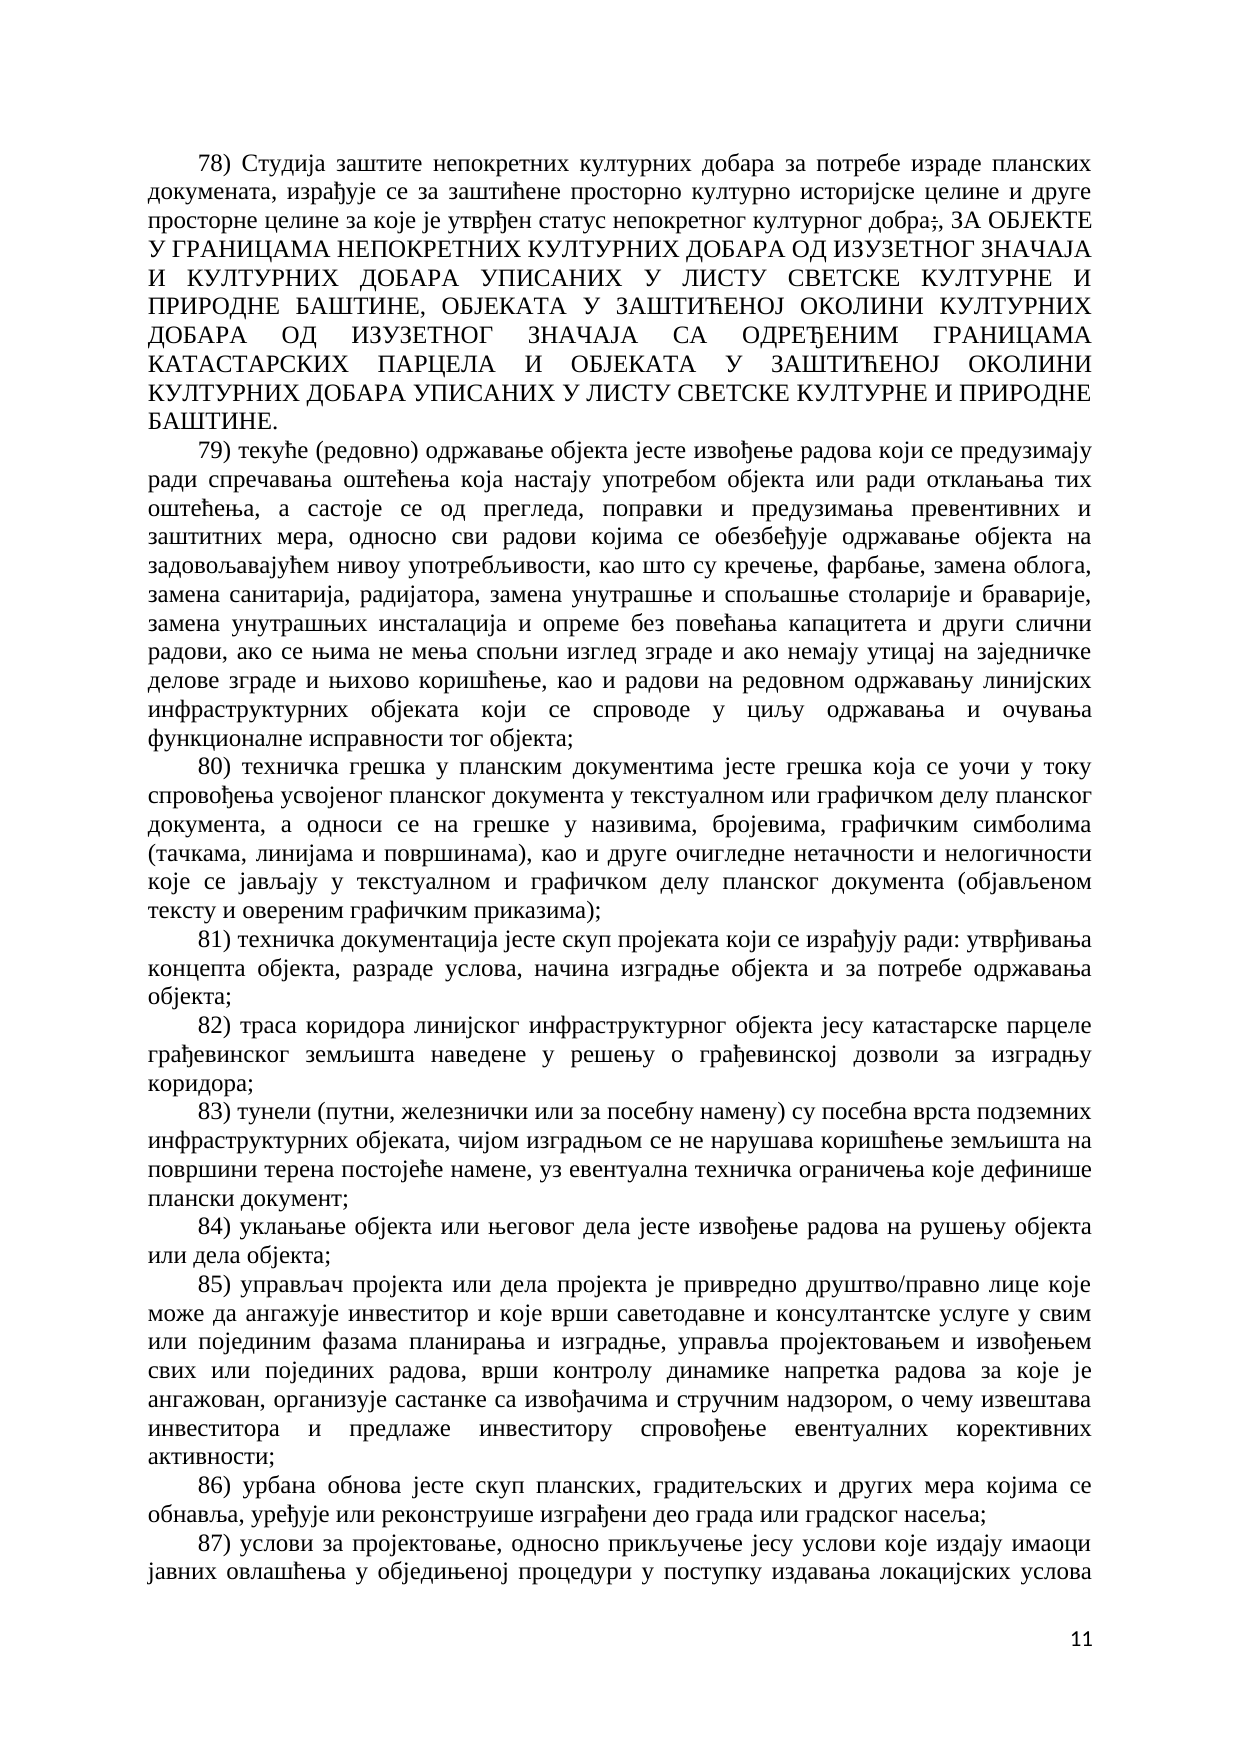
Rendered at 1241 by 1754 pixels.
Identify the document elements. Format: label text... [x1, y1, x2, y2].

text 86) урбана обнова јесте скуп планских, градитељских и других мера којима се обнавља, уређује или реконструише изграђени део града или градског насеља; [148, 1470, 1093, 1528]
text 82) траса коридора линијског инфраструктурног објекта јесу катастарске парцеле грађевинског земљишта наведене у решењу о грађевинској дозволи за изградњу коридора; [148, 1010, 1093, 1096]
text 78) Студија заштите непокретних културних добара за потребе израде планских докумената, израђује се за заштићене просторно културно историјске целине и друге просторне целине за које је утврђен статус непокретног културног добра;, ЗА ОБЈЕКТЕ У ГРАНИЦАМА НЕПОКРЕТНИХ КУЛТУРНИХ ДОБАРА ОД ИЗУЗЕТНОГ ЗНАЧАЈА И КУЛТУРНИХ ДОБАРА УПИСАНИХ У ЛИСТУ СВЕТСКЕ КУЛТУРНЕ И ПРИРОДНЕ БАШТИНЕ, ОБЈЕКАТА У ЗАШТИЋЕНОЈ ОКОЛИНИ КУЛТУРНИХ ДОБАРА ОД ИЗУЗЕТНОГ ЗНАЧАЈА СА ОДРЕЂЕНИМ ГРАНИЦАМА КАТАСТАРСКИХ ПАРЦЕЛА И ОБЈЕКАТА У ЗАШТИЋЕНОЈ ОКОЛИНИ КУЛТУРНИХ ДОБАРА УПИСАНИХ У ЛИСТУ СВЕТСКЕ КУЛТУРНЕ И ПРИРОДНЕ БАШТИНЕ. [148, 148, 1093, 435]
text 85) управљач пројекта или дела пројекта је привредно друштво/правно лице које може да ангажује инвеститор и које врши саветодавне и консултантске услуге у свим или појединим фазама планирања и изградње, управља пројектовањем и извођењем свих или појединих радова, врши контролу динамике напретка радова за које је ангажован, организује састанке са извођачима и стручним надзором, о чему извештава инвеститора и предлаже инвеститору спровођење евентуалних корективних активности; [148, 1269, 1093, 1470]
text 84) уклањање објекта или његовог дела јесте извођење радова на рушењу објекта или дела објекта; [148, 1211, 1093, 1269]
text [148, 1528, 1093, 1585]
text 83) тунели (путни, железнички или за посебну намену) су посебна врста подземних инфраструктурних објеката, чијом изградњом се не нарушава коришћење земљишта на површини терена постојеће намене, уз евентуална техничка ограничења које дефинише плански документ; [148, 1096, 1093, 1211]
text 80) техничка грешка у планским документима јесте грешка која се уочи у току спровођења усвојеног планског документа у текстуалном или графичком делу планског документа, а односи се на грешке у називима, бројевима, графичким симболима (тачкама, линијама и површинама), као и друге очигледне нетачности и нелогичности које се јављају у текстуалном и графичком делу планског документа (објављеном тексту и овереним графичким приказима); [148, 751, 1093, 924]
text 81) техничка документација јесте скуп пројеката који се израђују ради: утврђивања концепта објекта, разраде услова, начина изградње објекта и за потребе одржавања објекта; [148, 924, 1093, 1010]
text 79) текуће (редовно) одржавање објекта јесте извођење радова који се предузимају ради спречавања оштећења која настају употребом објекта или ради отклањања тих оштећења, а састоје се од прегледа, поправки и предузимања превентивних и заштитних мера, односно сви радови којима се обезбеђује одржавање објекта на задовољавајућем нивоу употребљивости, као што су кречење, фарбање, замена облога, замена санитарија, радијатора, замена унутрашње и спољашње столарије и браварије, замена унутрашњих инсталација и опреме без повећања капацитета и други слични радови, ако се њима не мења спољни изглед зграде и ако немају утицај на заједничке делове зграде и њихово коришћење, као и радови на редовном одржавању линијских инфраструктурних објеката који се спроводе у циљу одржавања и очувања функционалне исправности тог објекта; [148, 435, 1093, 751]
